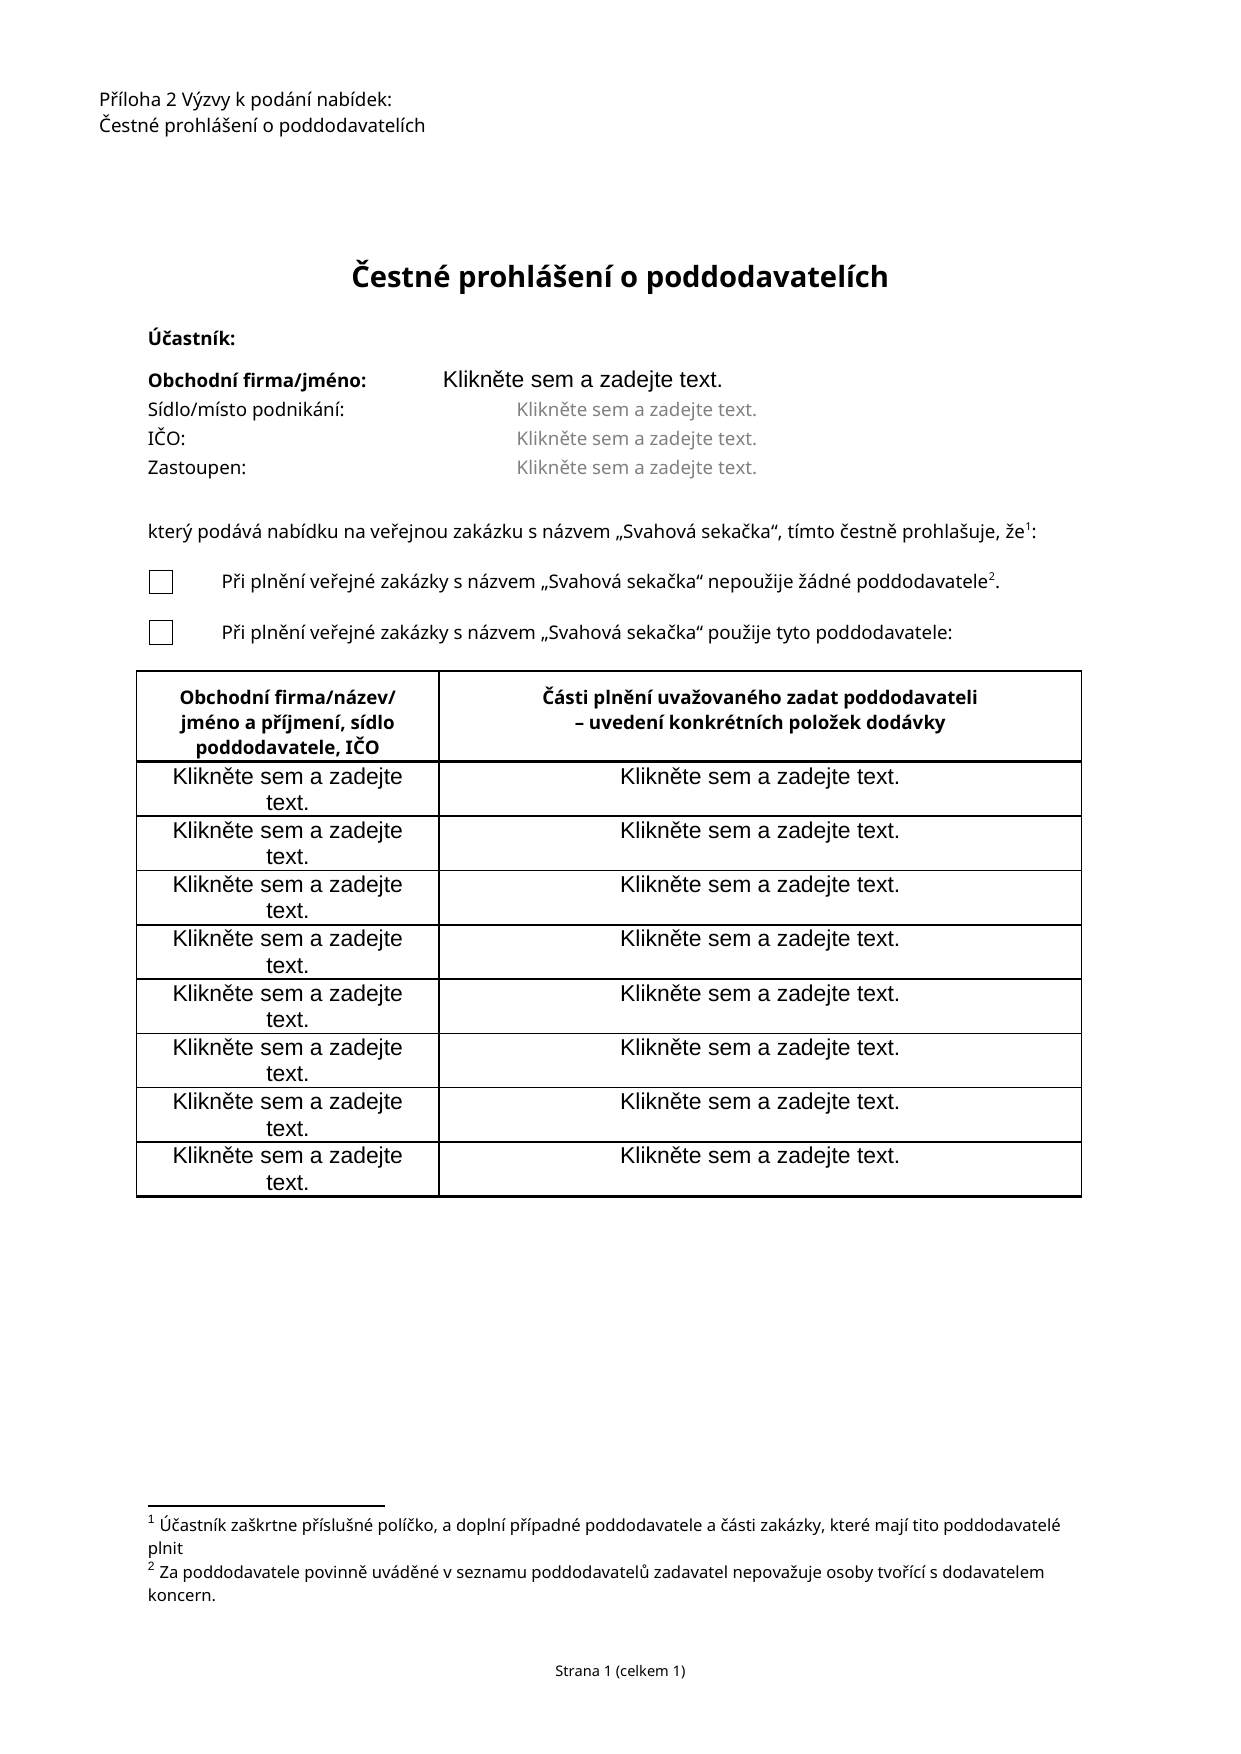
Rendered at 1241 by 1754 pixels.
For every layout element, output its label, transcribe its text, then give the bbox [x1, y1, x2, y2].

text Při plnění veřejné zakázky s názvem „Svahová sekačka“ nepoužije žádné poddodavatele. [148, 569, 1093, 594]
text Zastoupen: [148, 451, 1093, 480]
text Obchodní firma/jméno: [148, 364, 1093, 393]
text Sídlo/místo podnikání: [148, 393, 1093, 422]
text IČO: [148, 422, 1093, 451]
table_header Obchodní firma/název/ jméno a příjmení, sídlo poddodavatele, IČO [137, 672, 438, 759]
text který podává nabídku na veřejnou zakázku s názvem „Svahová sekačka“, tímto čestně prohlašuje, že: [148, 518, 1093, 544]
table_header Části plnění uvažovaného zadat poddodavateli – uvedení konkrétních položek dodávky [440, 672, 1081, 759]
text Při plnění veřejné zakázky s názvem „Svahová sekačka“ použije tyto poddodavatele: [148, 619, 1093, 645]
text Účastník: [148, 321, 1093, 352]
title Čestné prohlášení o poddodavatelích [148, 256, 1093, 296]
